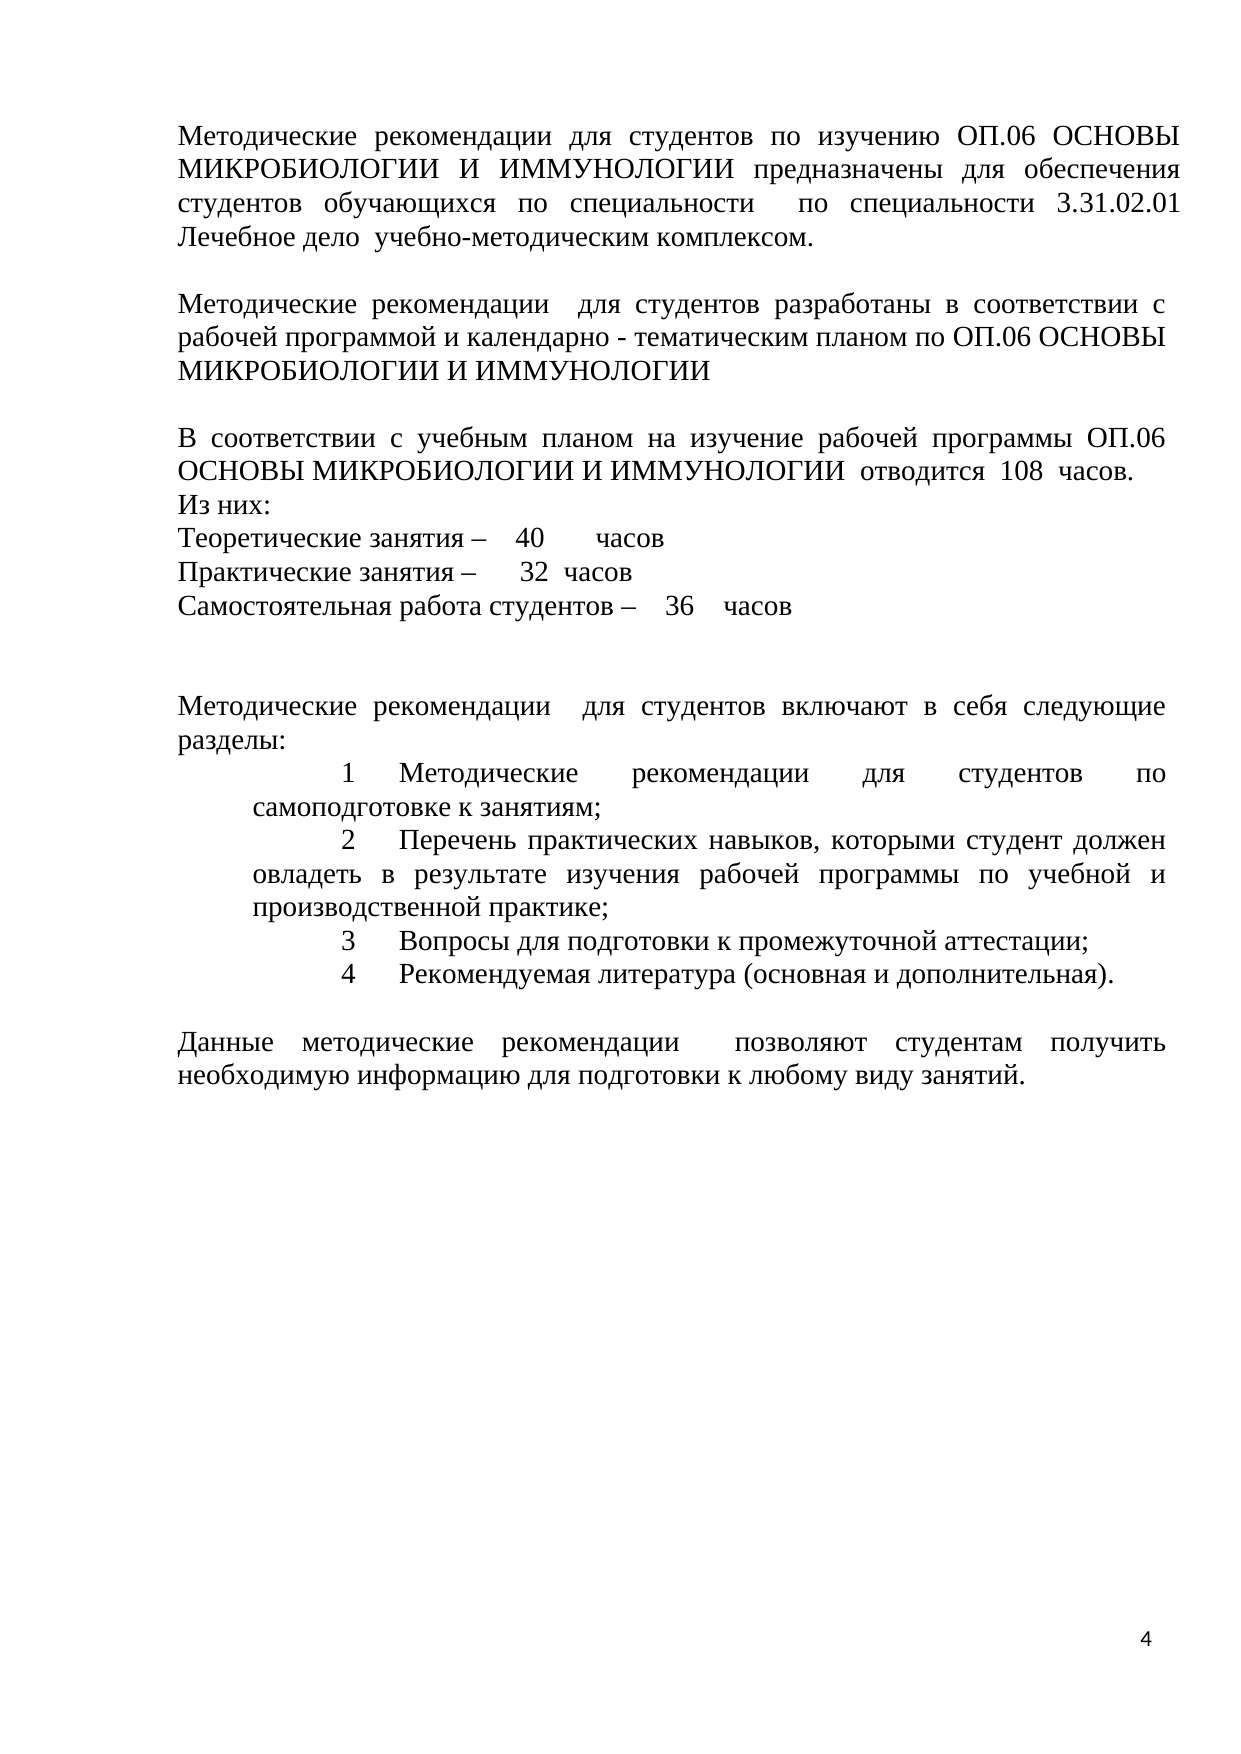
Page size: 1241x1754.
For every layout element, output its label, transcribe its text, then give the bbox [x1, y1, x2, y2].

text Данные методические рекомендации позволяют студентам получить необходимую информацию для подготовки к любому виду занятий. [177, 1024, 1167, 1091]
text Методические рекомендации для студентов включают в себя следующие разделы: [177, 688, 1167, 755]
text Методические рекомендации для студентов по изучению ОП.06 ОСНОВЫ МИКРОБИОЛОГИИ И ИММУНОЛОГИИ предназначены для обеспечения студентов обучающихся по специальности по специальности 3.31.02.01 Лечебное дело учебно-методическим комплексом. [177, 118, 1181, 252]
text Методические рекомендации для студентов разработаны в соответствии с рабочей программой и календарно - тематическим планом по ОП.06 ОСНОВЫ МИКРОБИОЛОГИИ И ИММУНОЛОГИИ [177, 286, 1167, 386]
list Перечень практических навыков, которыми студент должен овладеть в результате изучения рабочей программы по учебной и производственной практике; [252, 822, 1167, 923]
list Вопросы для подготовки к промежуточной аттестации; [252, 923, 1167, 957]
text Самостоятельная работа студентов – 36 часов [177, 588, 1167, 621]
text В соответствии с учебным планом на изучение рабочей программы ОП.06 ОСНОВЫ МИКРОБИОЛОГИИ И ИММУНОЛОГИИ отводится 108 часов. [177, 420, 1167, 487]
list Методические рекомендации для студентов по самоподготовке к занятиям; [252, 755, 1167, 822]
text Из них: [177, 487, 1167, 521]
text Теоретические занятия – 40 часов [177, 521, 1167, 554]
list Рекомендуемая литература (основная и дополнительная). [252, 957, 1167, 990]
text Практические занятия – 32 часов [177, 554, 1167, 588]
